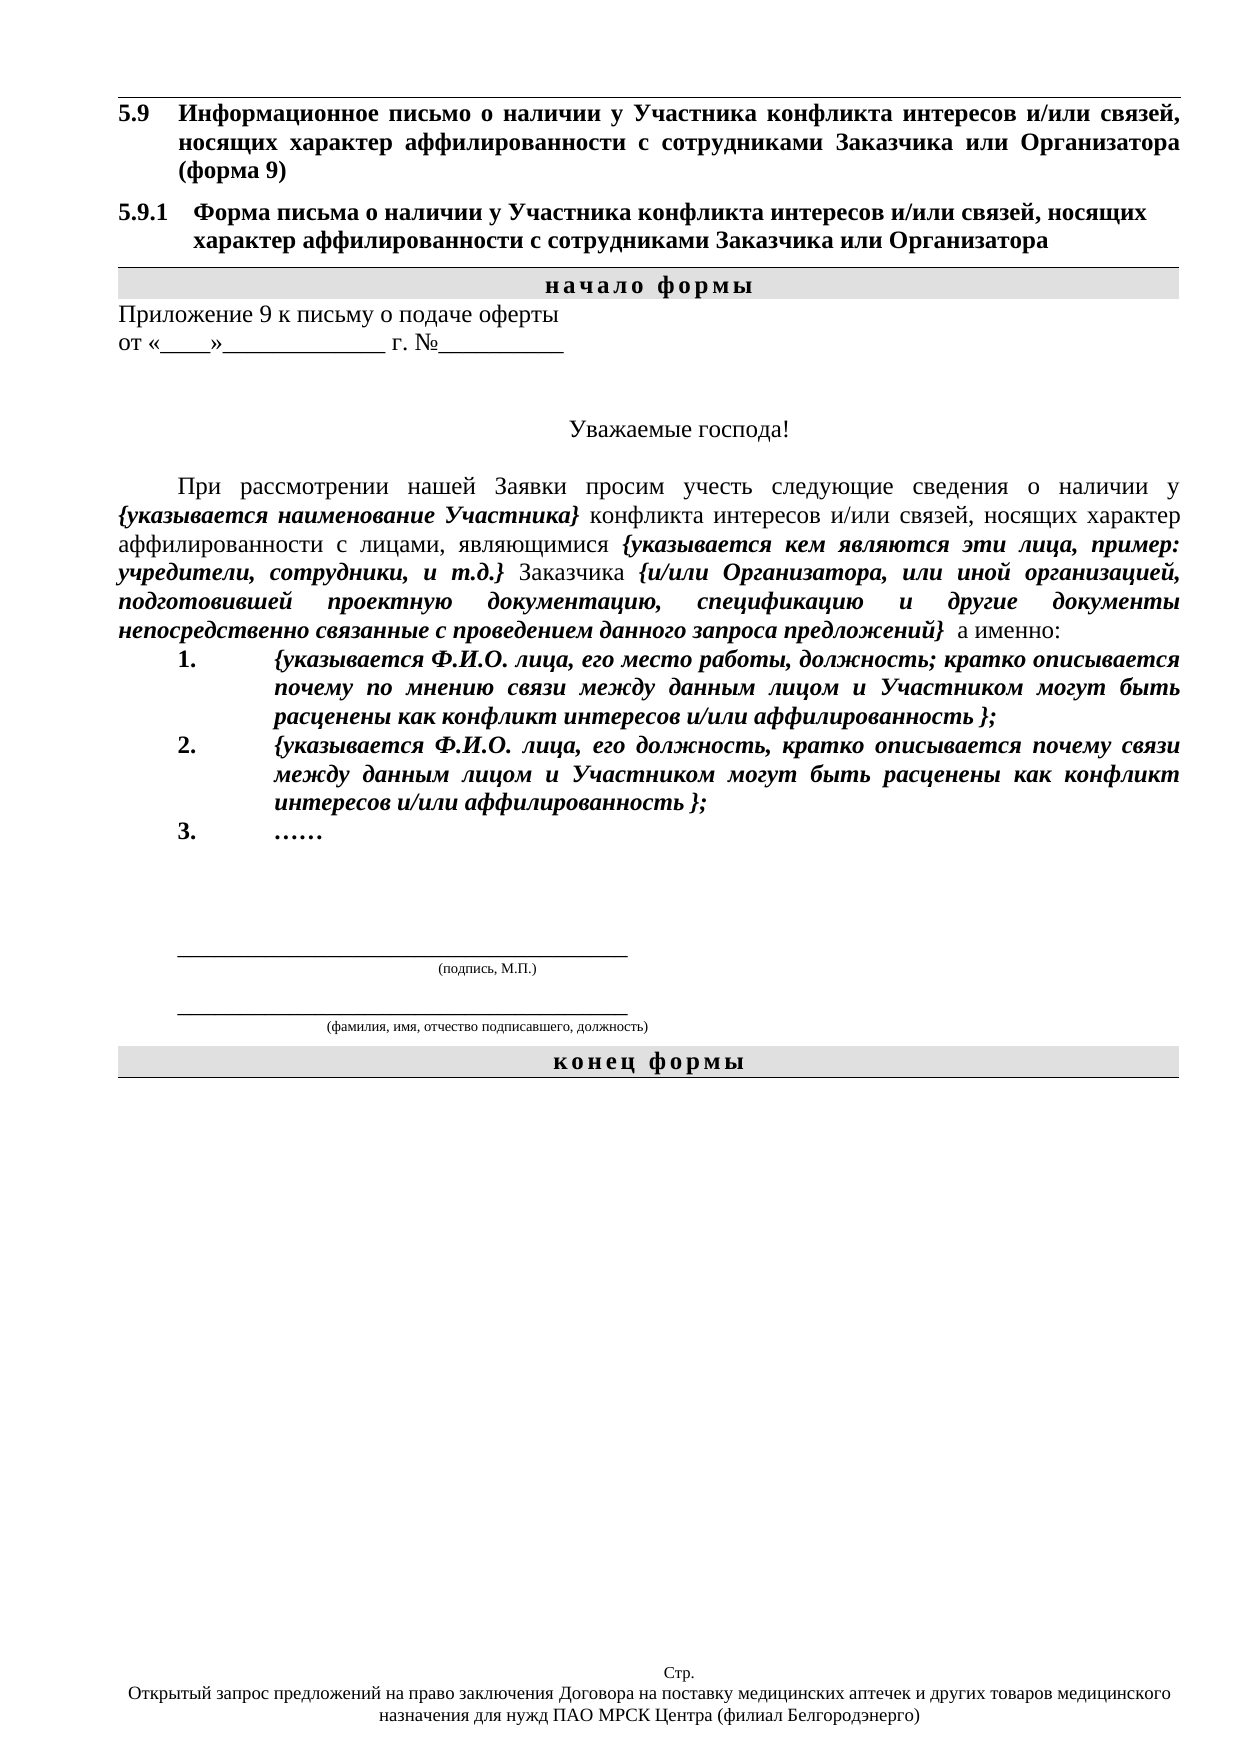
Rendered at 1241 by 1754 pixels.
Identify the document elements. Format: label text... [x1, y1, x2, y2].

subtitle Информационное письмо о наличии у Участника конфликта интересов и/или связей, носящих характер аффилированности с сотрудниками Заказчика или Организатора (форма 9) [118, 98, 1181, 184]
text ____________________________________ [118, 989, 1181, 1017]
list {указывается Ф.И.О. лица, его должность, кратко описывается почему связи между данным лицом и Участником могут быть расценены как конфликт интересов и/или аффилированность }; [177, 730, 1181, 816]
text (подпись, М.П.) [118, 960, 797, 989]
text начало формы [118, 268, 1179, 299]
text Уважаемые господа! [118, 414, 1181, 442]
list …… [177, 816, 1181, 845]
text ____________________________________ [118, 931, 1181, 960]
subtitle Форма письма о наличии у Участника конфликта интересов и/или связей, носящих характер аффилированности с сотрудниками Заказчика или Организатора [118, 197, 1181, 254]
list {указывается Ф.И.О. лица, его место работы, должность; кратко описывается почему по мнению связи между данным лицом и Участником могут быть расценены как конфликт интересов и/или аффилированность }; [177, 644, 1181, 730]
text Приложение 9 к письму о подаче оферты от «____»_____________ г. №__________ [118, 299, 1181, 356]
text конец формы [118, 1046, 1179, 1077]
text При рассмотрении нашей Заявки просим учесть следующие сведения о наличии у {указывается наименование Участника} конфликта интересов и/или связей, носящих характер аффилированности с лицами, являющимися {указывается кем являются эти лица, пример: учредители, сотрудники, и т.д.} Заказчика {и/или Организатора, или иной организацией, подготовившей проектную документацию, спецификацию и другие документы непосредственно связанные с проведением данного запроса предложений} а именно: [118, 471, 1181, 644]
text (фамилия, имя, отчество подписавшего, должность) [118, 1017, 797, 1046]
